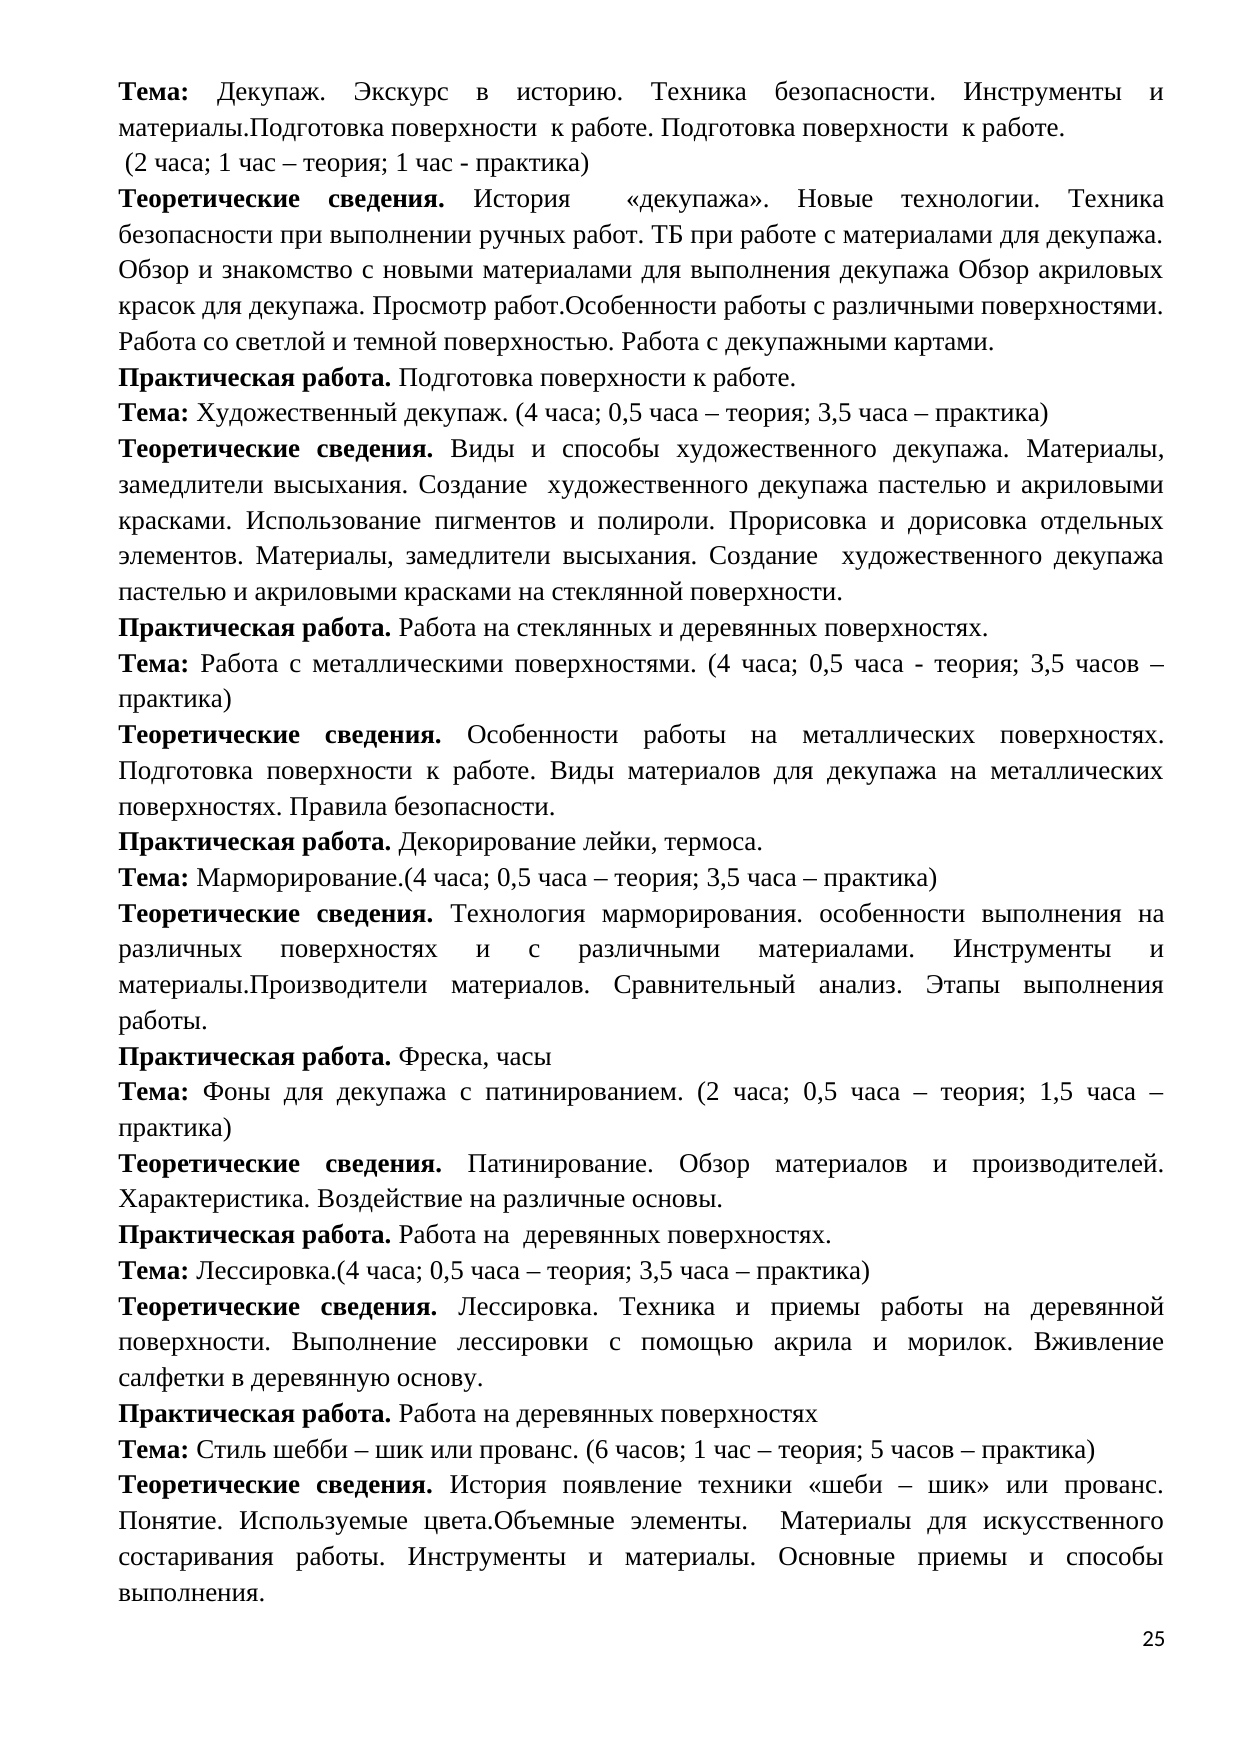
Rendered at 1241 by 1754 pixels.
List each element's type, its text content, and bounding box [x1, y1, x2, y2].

text Практическая работа. Работа на деревянных поверхностях [118, 1397, 1165, 1428]
text Тема: Стиль шебби – шик или прованс. (6 часов; 1 час – теория; 5 часов – практика) [118, 1433, 1165, 1464]
text Тема: Марморирование.(4 часа; 0,5 часа – теория; 3,5 часа – практика) [118, 861, 1165, 892]
text Тема: Художественный декупаж. (4 часа; 0,5 часа – теория; 3,5 часа – практика) [118, 397, 1165, 428]
text Практическая работа. Работа на стеклянных и деревянных поверхностях. [118, 611, 1165, 642]
text Практическая работа. Декорирование лейки, термоса. [118, 825, 1165, 856]
text Тема: Декупаж. Экскурс в историю. Техника безопасности. Инструменты и материалы.Подготовка поверхности к работе. Подготовка поверхности к работе. [118, 75, 1165, 142]
text Теоретические сведения. Патинирование. Обзор материалов и производителей. Характеристика. Воздействие на различные основы. [118, 1147, 1165, 1214]
text Теоретические сведения. Технология марморирования. особенности выполнения на различных поверхностях и с различными материалами. Инструменты и материалы.Производители материалов. Сравнительный анализ. Этапы выполнения работы. [118, 897, 1165, 1035]
text Тема: Лессировка.(4 часа; 0,5 часа – теория; 3,5 часа – практика) [118, 1254, 1165, 1285]
text Практическая работа. Работа на деревянных поверхностях. [118, 1218, 1165, 1249]
text Теоретические сведения. Лессировка. Техника и приемы работы на деревянной поверхности. Выполнение лессировки с помощью акрила и морилок. Вживление салфетки в деревянную основу. [118, 1290, 1165, 1392]
text Теоретические сведения. История появление техники «шеби – шик» или прованс. Понятие. Используемые цвета.Объемные элементы. Материалы для искусственного состаривания работы. Инструменты и материалы. Основные приемы и способы выполнения. [118, 1468, 1165, 1607]
text (2 часа; 1 час – теория; 1 час - практика) [118, 146, 1165, 178]
text Теоретические сведения. История «декупажа». Новые технологии. Техника безопасности при выполнении ручных работ. ТБ при работе с материалами для декупажа. Обзор и знакомство с новыми материалами для выполнения декупажа Обзор акриловых красок для декупажа. Просмотр работ.Особенности работы с различными поверхностями. Работа со светлой и темной поверхностью. Работа с декупажными картами. [118, 182, 1165, 356]
text Тема: Фоны для декупажа с патинированием. (2 часа; 0,5 часа – теория; 1,5 часа – практика) [118, 1075, 1165, 1142]
text Теоретические сведения. Особенности работы на металлических поверхностях. Подготовка поверхности к работе. Виды материалов для декупажа на металлических поверхностях. Правила безопасности. [118, 718, 1165, 821]
text Теоретические сведения. Виды и способы художественного декупажа. Материалы, замедлители высыхания. Создание художественного декупажа пастелью и акриловыми красками. Использование пигментов и полироли. Прорисовка и дорисовка отдельных элементов. Материалы, замедлители высыхания. Создание художественного декупажа пастелью и акриловыми красками на стеклянной поверхности. [118, 432, 1165, 606]
text Практическая работа. Подготовка поверхности к работе. [118, 361, 1165, 392]
text Практическая работа. Фреска, часы [118, 1040, 1165, 1071]
text Тема: Работа с металлическими поверхностями. (4 часа; 0,5 часа - теория; 3,5 часов – практика) [118, 647, 1165, 713]
